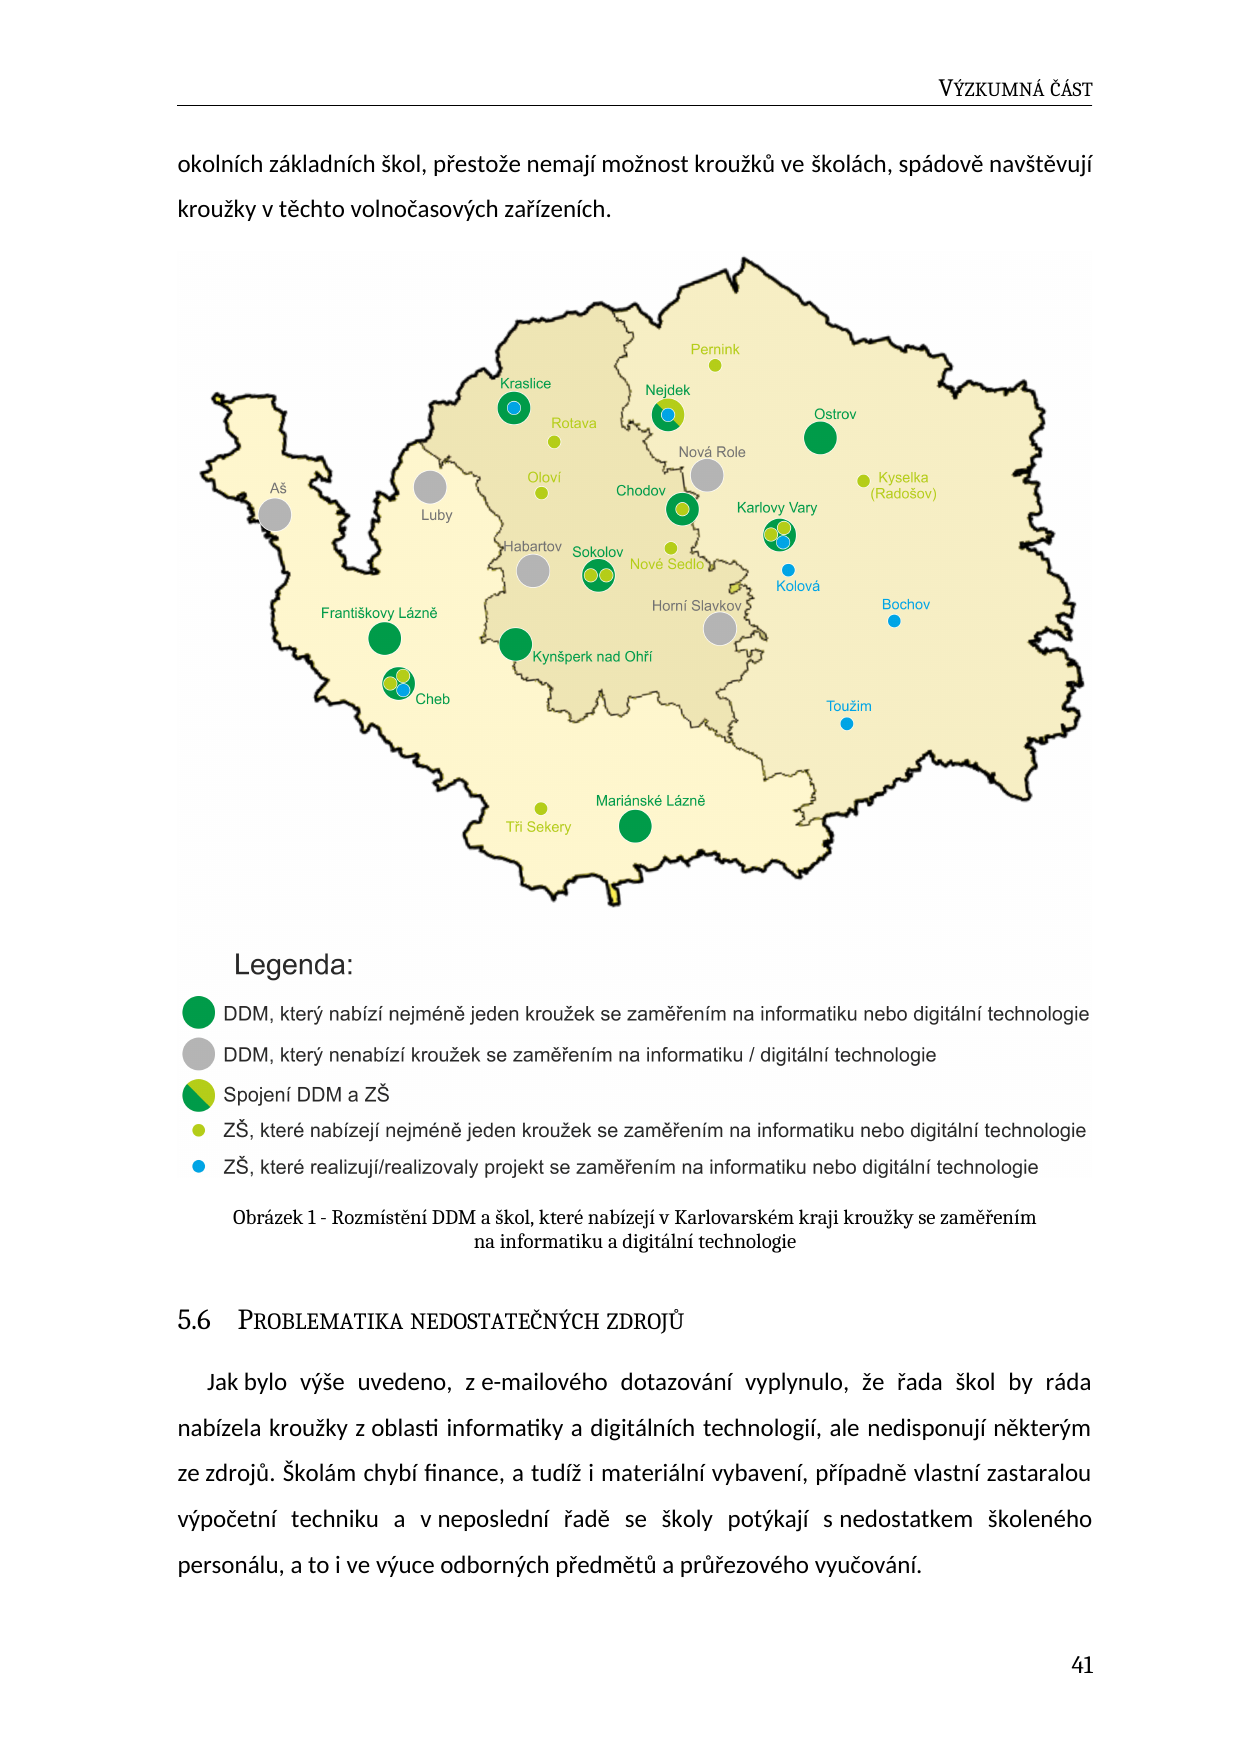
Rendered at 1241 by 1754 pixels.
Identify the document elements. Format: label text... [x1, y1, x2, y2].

text Jak bylo výše uvedeno, z e-mailového dotazování vyplynulo, že řada škol by ráda nabízela kroužky z oblasti informatiky a digitálních technologií, ale nedisponují některým ze zdrojů. Školám chybí finance, a tudíž i materiální vybavení, případně vlastní zastaralou výpočetní techniku a v neposlední řadě se školy potýkají s nedostatkem školeného personálu, a to i ve výuce odborných předmětů a průřezového vyučování. [177, 1366, 1092, 1579]
picture [177, 251, 1093, 1178]
subtitle Problematika nedostatečných zdrojů [177, 1303, 1092, 1337]
text Obrázek 1 - Rozmístění DDM a škol, které nabízejí v Karlovarském kraji kroužky se zaměřením na informatiku a digitální technologie [177, 1205, 1092, 1253]
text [177, 148, 1092, 224]
